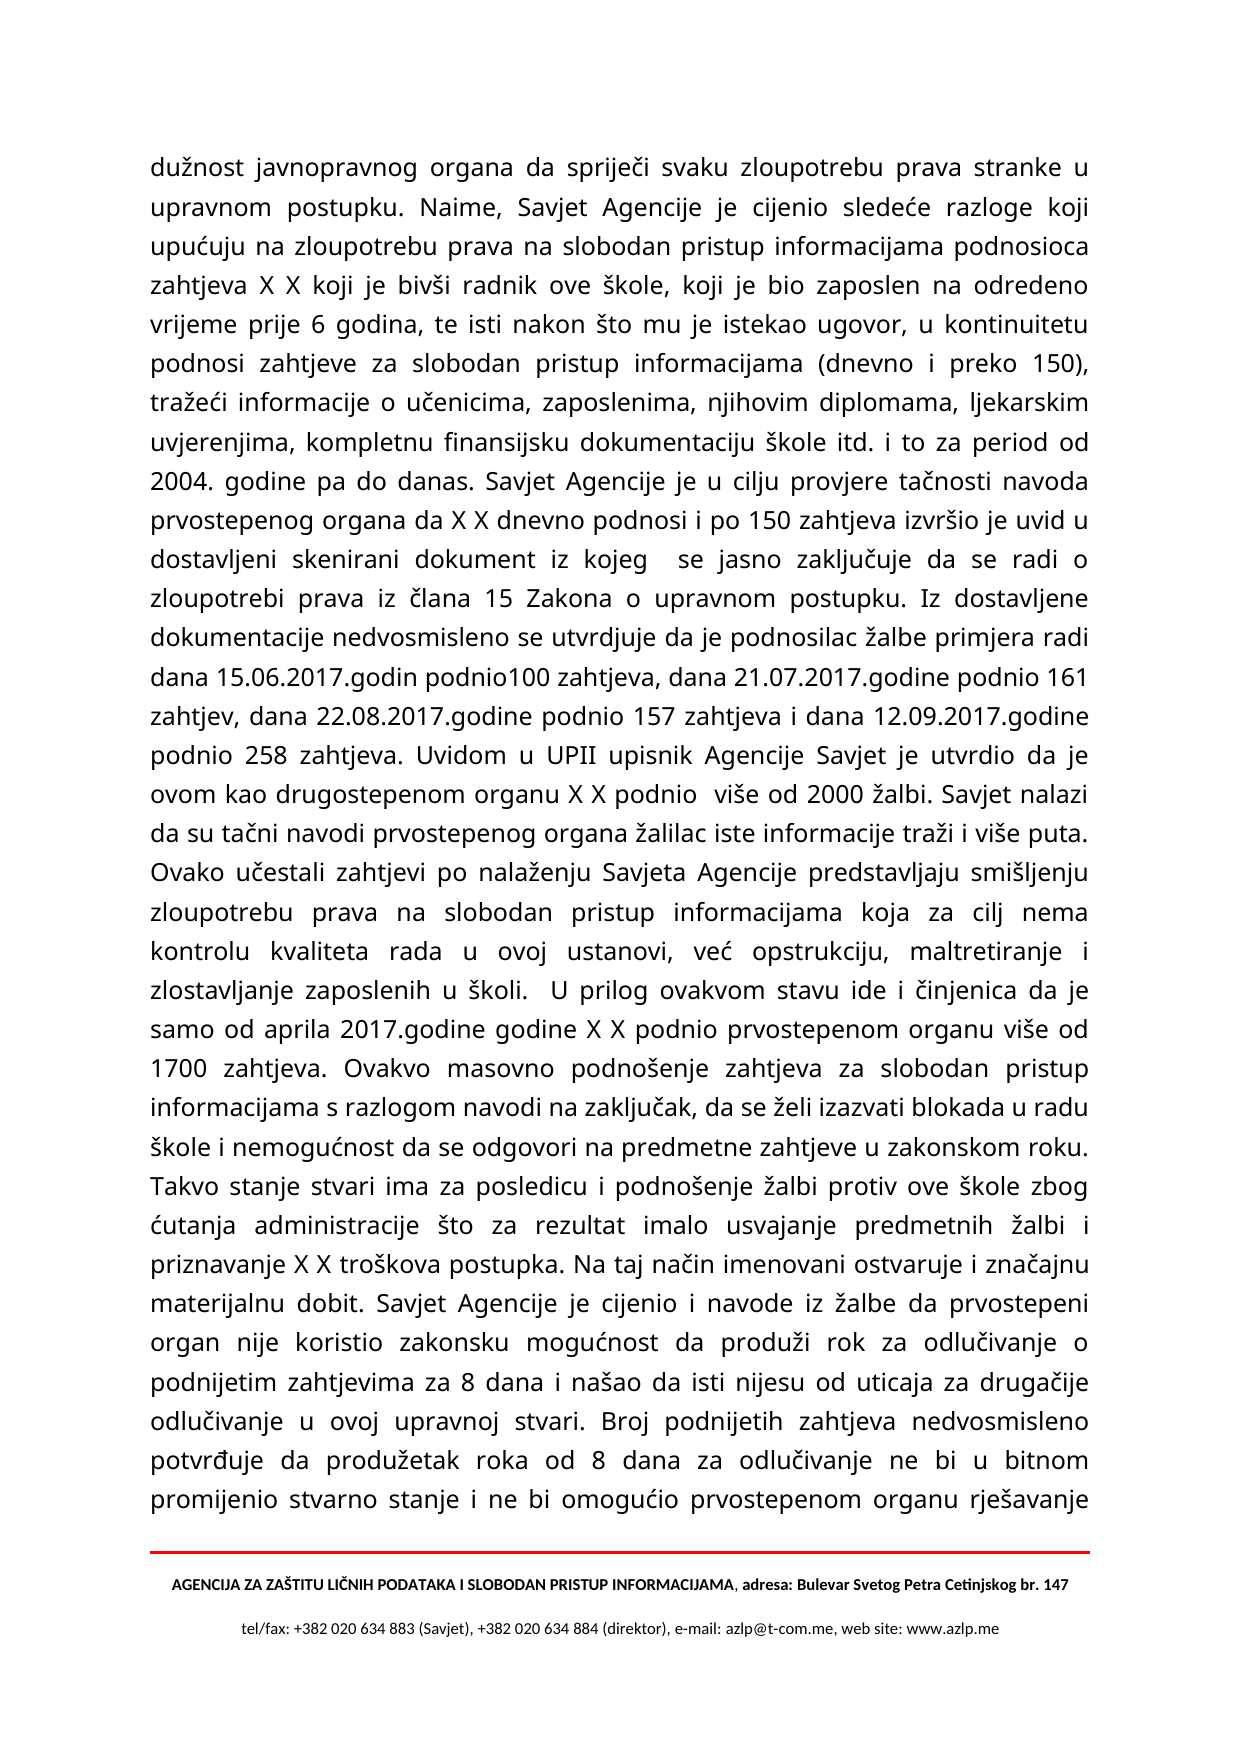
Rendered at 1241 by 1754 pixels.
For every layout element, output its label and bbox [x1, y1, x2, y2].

text [150, 150, 1090, 1516]
